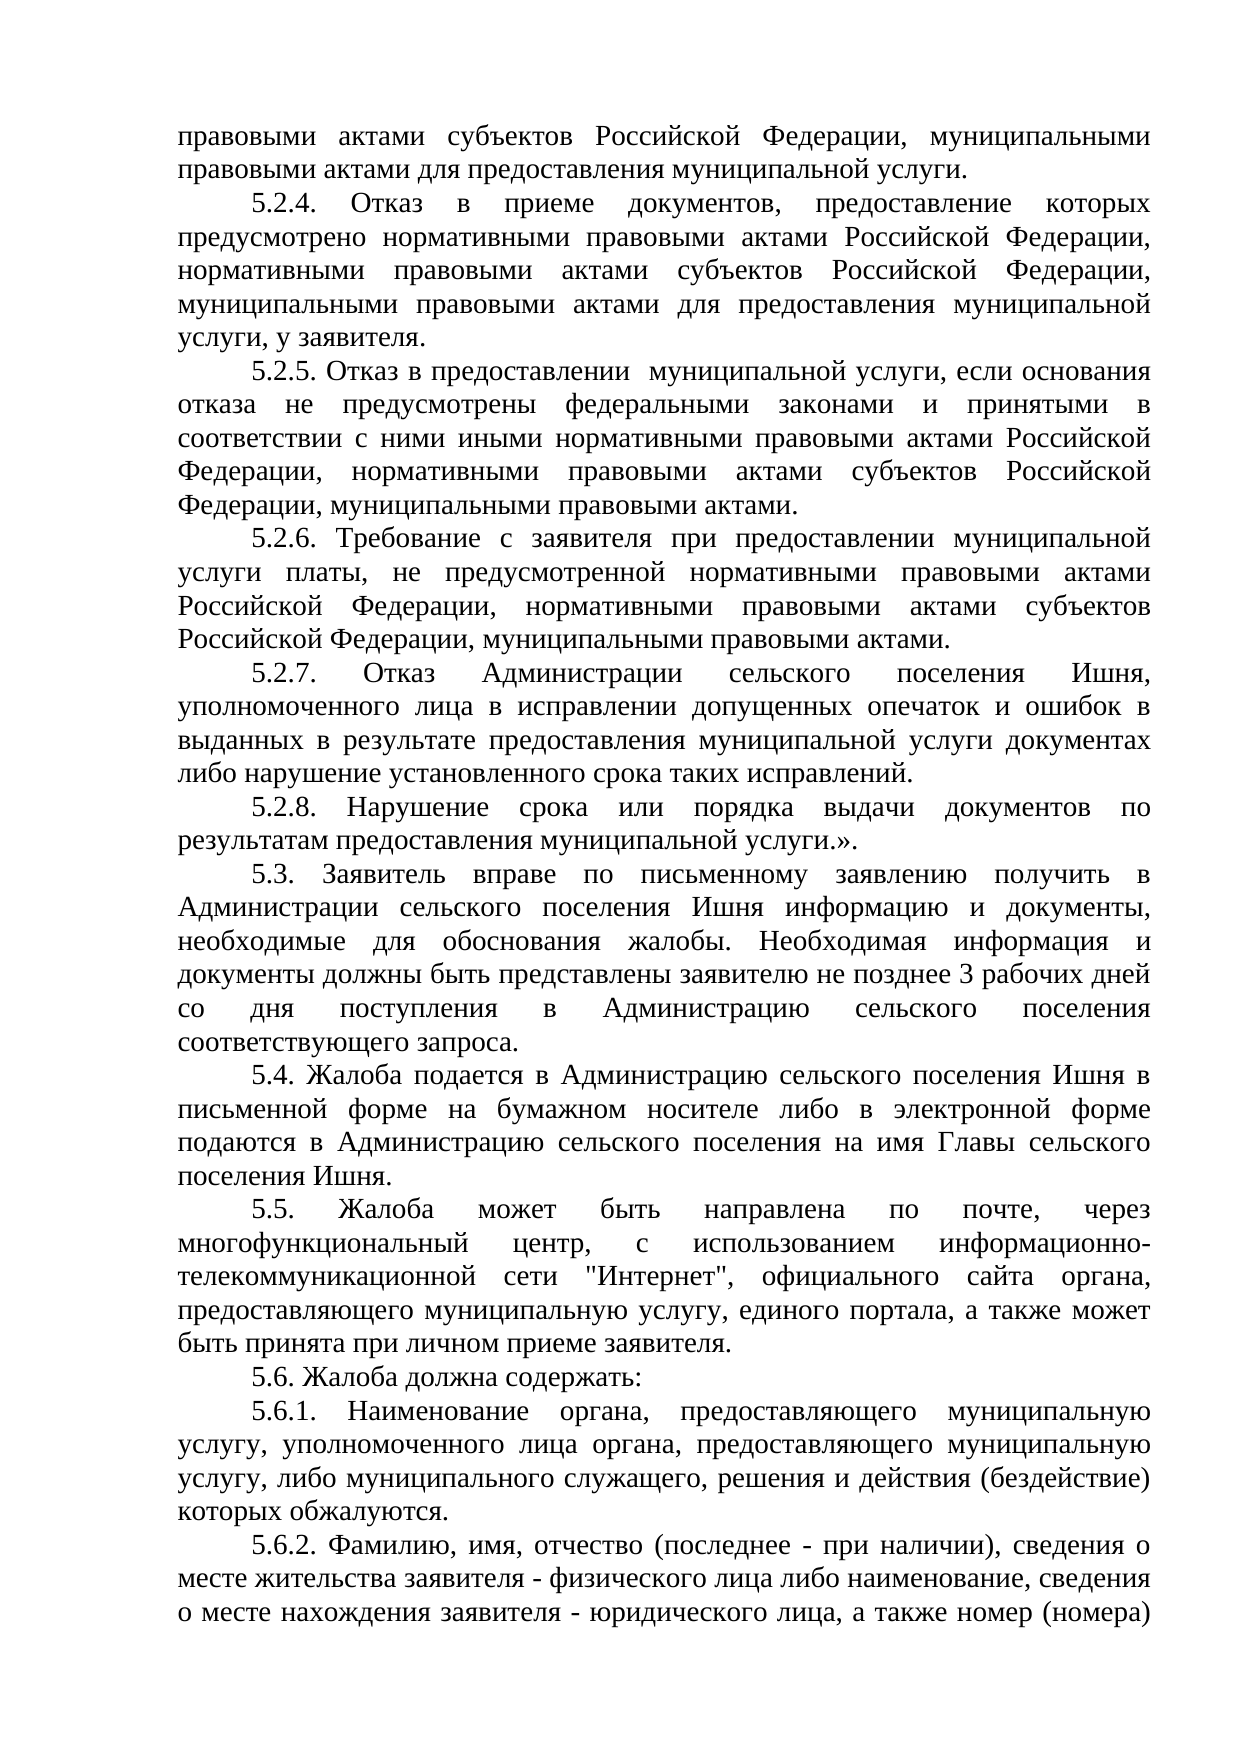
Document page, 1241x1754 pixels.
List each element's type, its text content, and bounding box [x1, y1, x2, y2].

text 5.2.4. Отказ в приеме документов, предоставление которых предусмотрено нормативными правовыми актами Российской Федерации, нормативными правовыми актами субъектов Российской Федерации, муниципальными правовыми актами для предоставления муниципальной услуги, у заявителя. [177, 185, 1152, 353]
text 5.4. Жалоба подается в Администрацию сельского поселения Ишня в письменной форме на бумажном носителе либо в электронной форме подаются в Администрацию сельского поселения на имя Главы сельского поселения Ишня. [177, 1057, 1152, 1191]
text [177, 1527, 1152, 1627]
text 5.2.8. Нарушение срока или порядка выдачи документов по результатам предоставления муниципальной услуги.». [177, 789, 1152, 856]
text 5.2.7. Отказ Администрации сельского поселения Ишня, уполномоченного лица в исправлении допущенных опечаток и ошибок в выданных в результате предоставления муниципальной услуги документах либо нарушение установленного срока таких исправлений. [177, 655, 1152, 789]
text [177, 118, 1152, 185]
text 5.2.5. Отказ в предоставлении муниципальной услуги, если основания отказа не предусмотрены федеральными законами и принятыми в соответствии с ними иными нормативными правовыми актами Российской Федерации, нормативными правовыми актами субъектов Российской Федерации, муниципальными правовыми актами. [177, 353, 1152, 521]
text 5.6.1. Наименование органа, предоставляющего муниципальную услугу, уполномоченного лица органа, предоставляющего муниципальную услугу, либо муниципального служащего, решения и действия (бездействие) которых обжалуются. [177, 1393, 1152, 1527]
text 5.6. Жалоба должна содержать: [177, 1359, 1152, 1393]
text 5.2.6. Требование с заявителя при предоставлении муниципальной услуги платы, не предусмотренной нормативными правовыми актами Российской Федерации, нормативными правовыми актами субъектов Российской Федерации, муниципальными правовыми актами. [177, 521, 1152, 655]
text 5.5. Жалоба может быть направлена по почте, через многофункциональный центр, с использованием информационно-телекоммуникационной сети "Интернет", официального сайта органа, предоставляющего муниципальную услугу, единого портала, а также может быть принята при личном приеме заявителя. [177, 1191, 1152, 1359]
text 5.3. Заявитель вправе по письменному заявлению получить в Администрации сельского поселения Ишня информацию и документы, необходимые для обоснования жалобы. Необходимая информация и документы должны быть представлены заявителю не позднее 3 рабочих дней со дня поступления в Администрацию сельского поселения соответствующего запроса. [177, 856, 1152, 1057]
